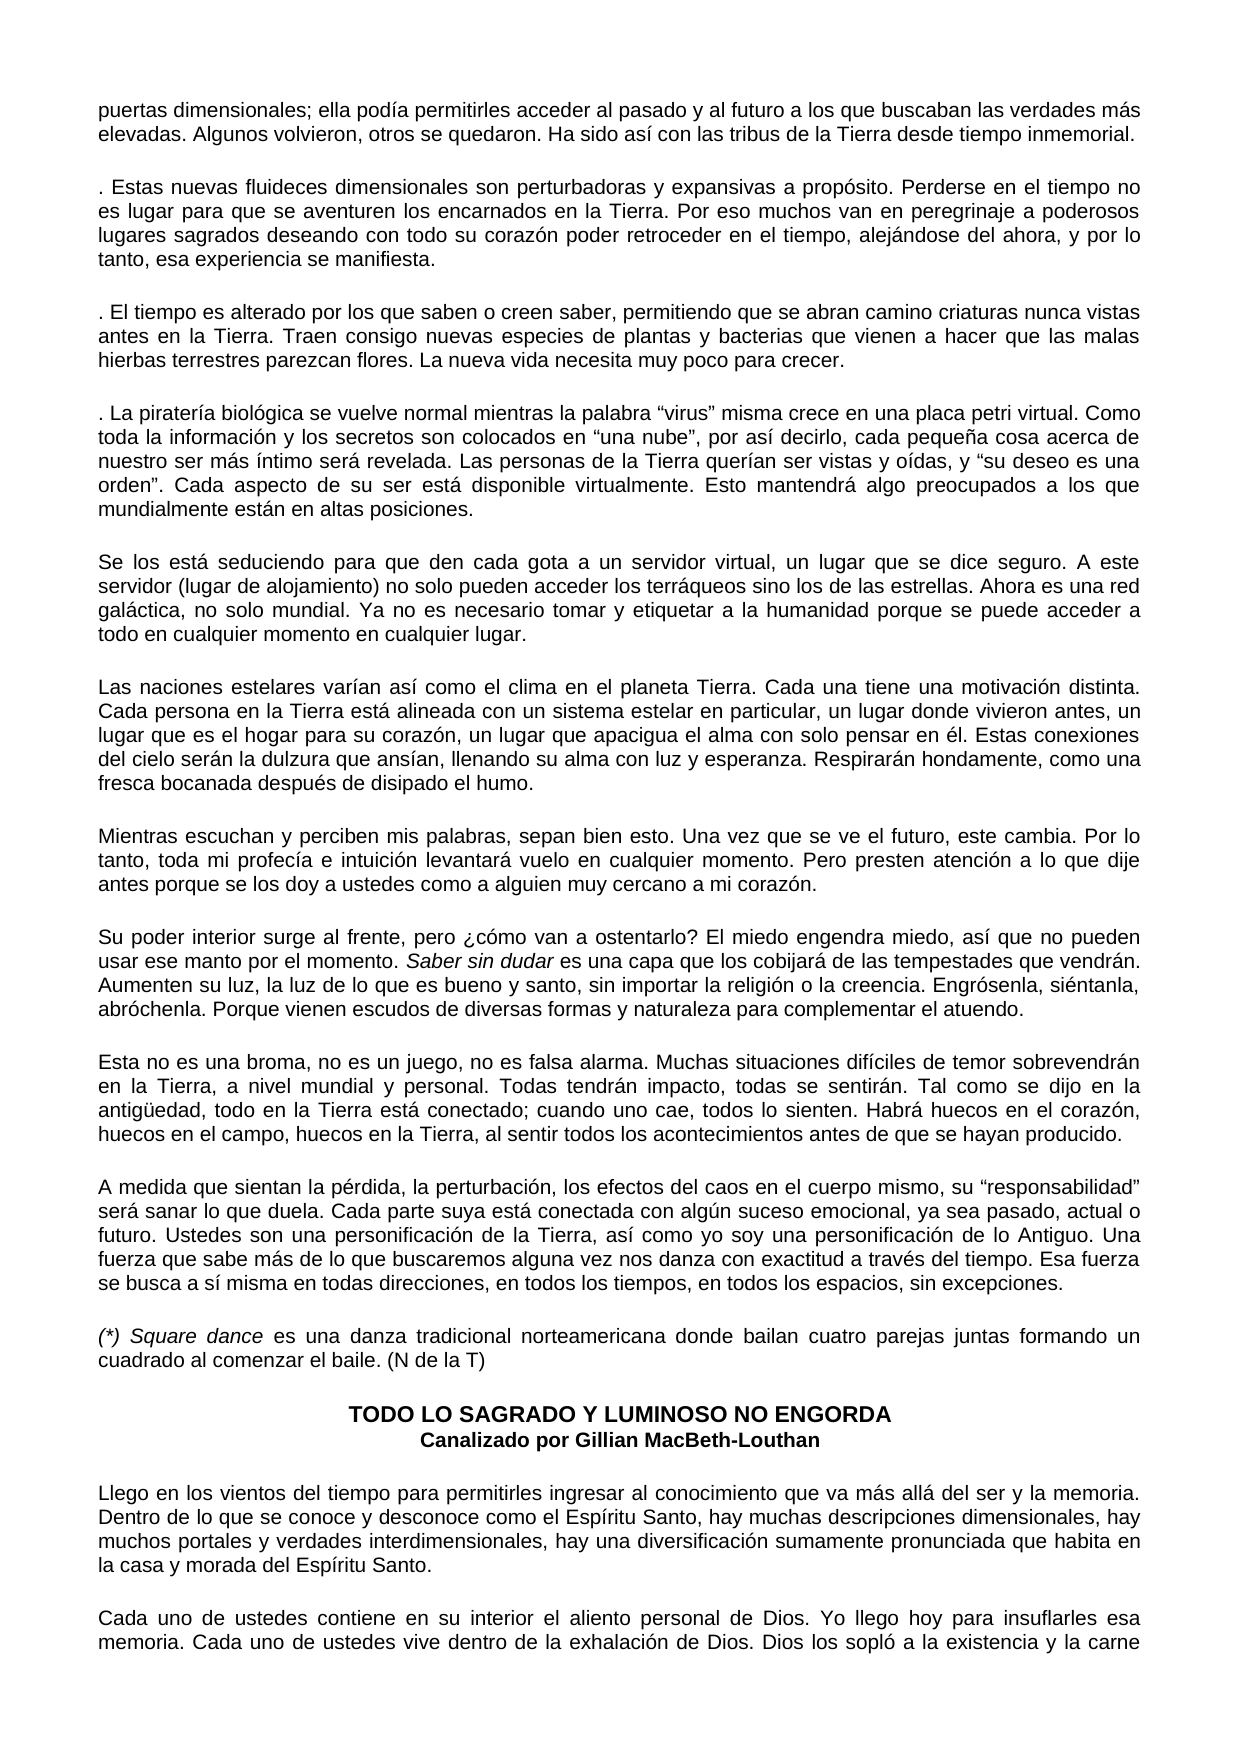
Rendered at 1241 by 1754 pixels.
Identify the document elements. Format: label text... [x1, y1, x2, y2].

text Llego en los vientos del tiempo para permitirles ingresar al conocimiento que va más allá del ser y la memoria. Dentro de lo que se conoce y desconoce como el Espíritu Santo, hay muchas descripciones dimensionales, hay muchos portales y verdades interdimensionales, hay una diversificación sumamente pronunciada que habita en la casa y morada del Espíritu Santo. [98, 1481, 1142, 1576]
text . La piratería biológica se vuelve normal mientras la palabra “virus” misma crece en una placa petri virtual. Como toda la información y los secretos son colocados en “una nube”, por así decirlo, cada pequeña cosa acerca de nuestro ser más íntimo será revelada. Las personas de la Tierra querían ser vistas y oídas, y “su deseo es una orden”. Cada aspecto de su ser está disponible virtualmente. Esto mantendrá algo preocupados a los que mundialmente están en altas posiciones. [98, 401, 1142, 521]
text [98, 98, 1142, 146]
text Las naciones estelares varían así como el clima en el planeta Tierra. Cada una tiene una motivación distinta. Cada persona en la Tierra está alineada con un sistema estelar en particular, un lugar donde vivieron antes, un lugar que es el hogar para su corazón, un lugar que apacigua el alma con solo pensar en él. Estas conexiones del cielo serán la dulzura que ansían, llenando su alma con luz y esperanza. Respirarán hondamente, como una fresca bocanada después de disipado el humo. [98, 675, 1142, 795]
text Se los está seduciendo para que den cada gota a un servidor virtual, un lugar que se dice seguro. A este servidor (lugar de alojamiento) no solo pueden acceder los terráqueos sino los de las estrellas. Ahora es una red galáctica, no solo mundial. Ya no es necesario tomar y etiquetar a la humanidad porque se puede acceder a todo en cualquier momento en cualquier lugar. [98, 550, 1142, 646]
text A medida que sientan la pérdida, la perturbación, los efectos del caos en el cuerpo mismo, su “responsabilidad” será sanar lo que duela. Cada parte suya está conectada con algún suceso emocional, ya sea pasado, actual o futuro. Ustedes son una personificación de la Tierra, así como yo soy una personificación de lo Antiguo. Una fuerza que sabe más de lo que buscaremos alguna vez nos danza con exactitud a través del tiempo. Esa fuerza se busca a sí misma en todas direcciones, en todos los tiempos, en todos los espacios, sin excepciones. [98, 1175, 1142, 1295]
text Su poder interior surge al frente, pero ¿cómo van a ostentarlo? El miedo engendra miedo, así que no pueden usar ese manto por el momento. Saber sin dudar es una capa que los cobijará de las tempestades que vendrán. Aumenten su luz, la luz de lo que es bueno y santo, sin importar la religión o la creencia. Engrósenla, siéntanla, abróchenla. Porque vienen escudos de diversas formas y naturaleza para complementar el atuendo. [98, 925, 1142, 1021]
text (*) Square dance es una danza tradicional norteamericana donde bailan cuatro parejas juntas formando un cuadrado al comenzar el baile. (N de la T) [98, 1324, 1142, 1372]
text TODO LO SAGRADO Y LUMINOSO NO ENGORDA Canalizado por Gillian MacBeth-Louthan [98, 1401, 1142, 1451]
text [98, 1606, 1142, 1653]
text . Estas nuevas fluideces dimensionales son perturbadoras y expansivas a propósito. Perderse en el tiempo no es lugar para que se aventuren los encarnados en la Tierra. Por eso muchos van en peregrinaje a poderosos lugares sagrados deseando con todo su corazón poder retroceder en el tiempo, alejándose del ahora, y por lo tanto, esa experiencia se manifiesta. [98, 175, 1142, 271]
text Mientras escuchan y perciben mis palabras, sepan bien esto. Una vez que se ve el futuro, este cambia. Por lo tanto, toda mi profecía e intuición levantará vuelo en cualquier momento. Pero presten atención a lo que dije antes porque se los doy a ustedes como a alguien muy cercano a mi corazón. [98, 824, 1142, 896]
text Esta no es una broma, no es un juego, no es falsa alarma. Muchas situaciones difíciles de temor sobrevendrán en la Tierra, a nivel mundial y personal. Todas tendrán impacto, todas se sentirán. Tal como se dijo en la antigüedad, todo en la Tierra está conectado; cuando uno cae, todos lo sienten. Habrá huecos en el corazón, huecos en el campo, huecos en la Tierra, al sentir todos los acontecimientos antes de que se hayan producido. [98, 1050, 1142, 1146]
text . El tiempo es alterado por los que saben o creen saber, permitiendo que se abran camino criaturas nunca vistas antes en la Tierra. Traen consigo nuevas especies de plantas y bacterias que vienen a hacer que las malas hierbas terrestres parezcan flores. La nueva vida necesita muy poco para crecer. [98, 300, 1142, 372]
